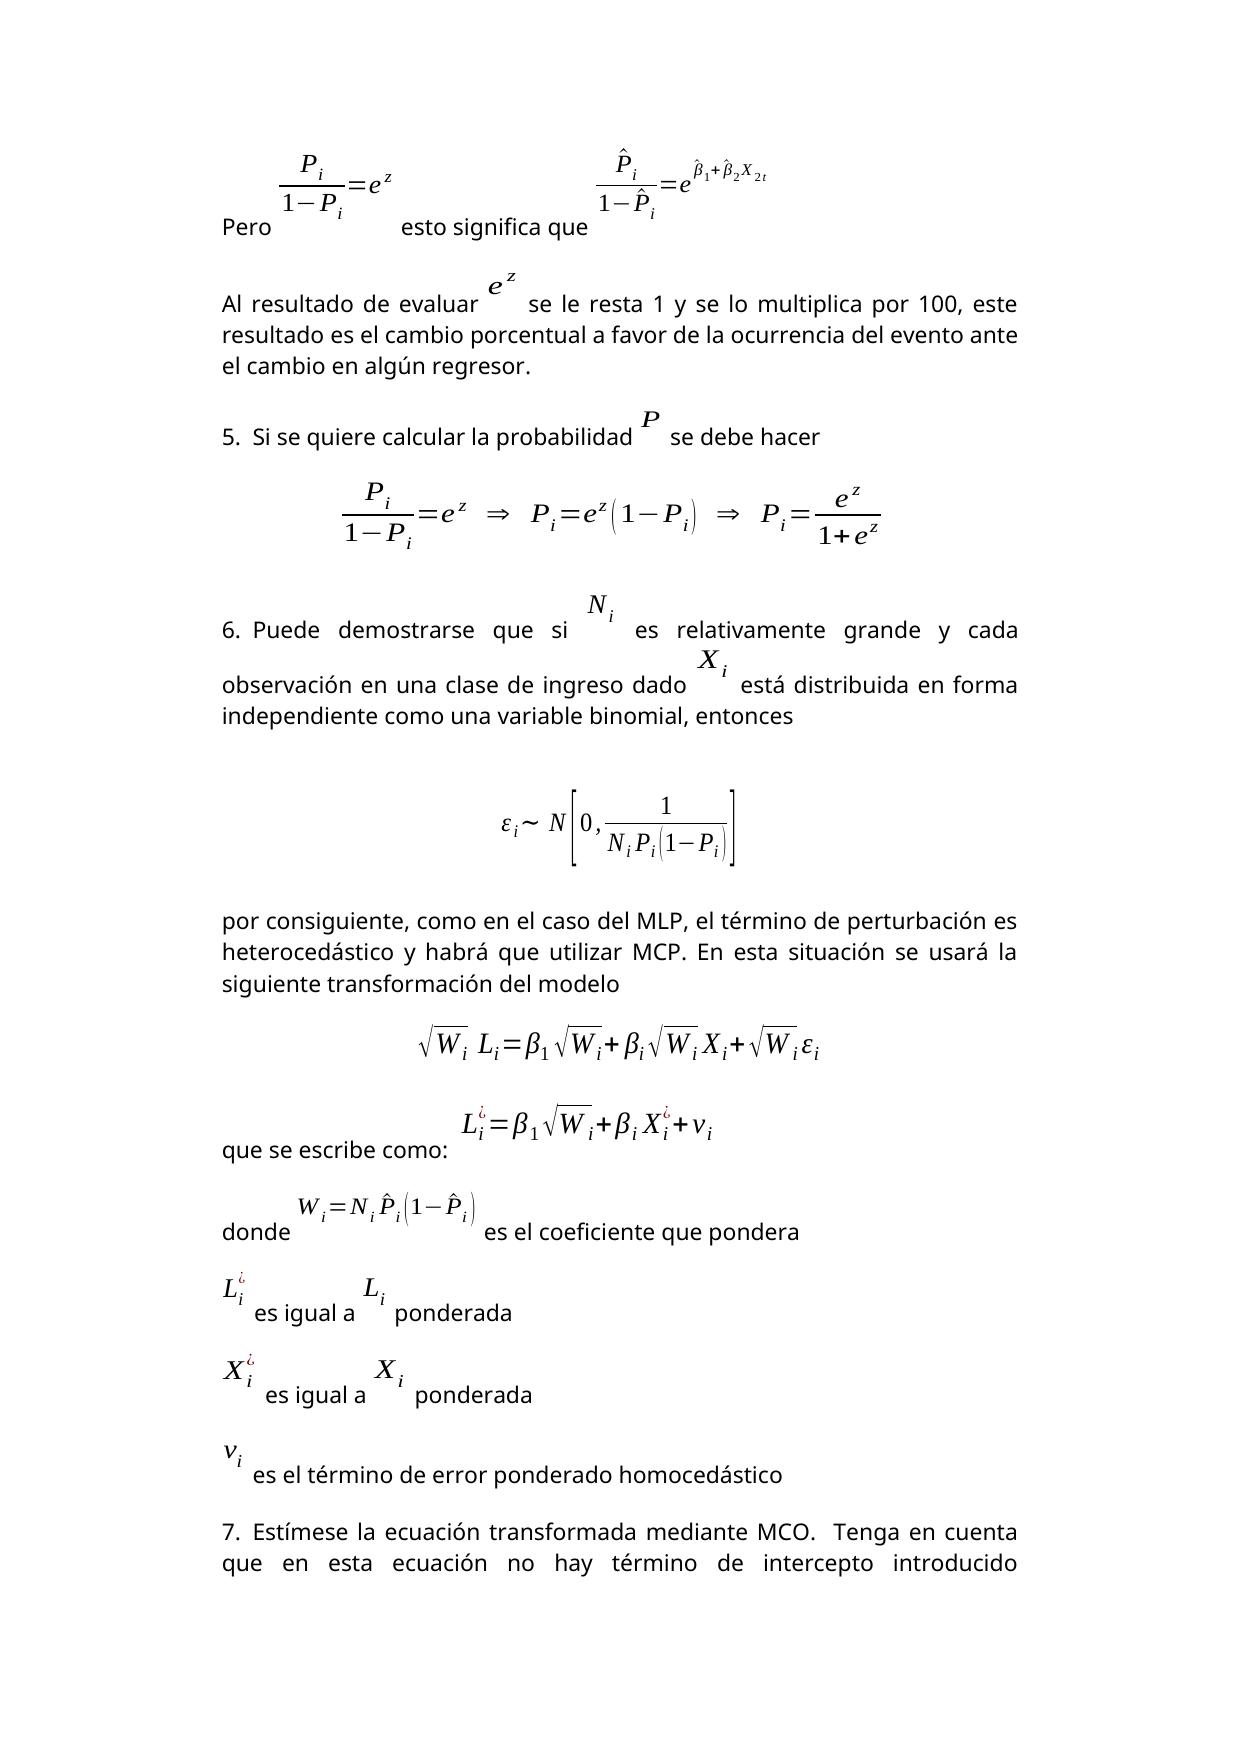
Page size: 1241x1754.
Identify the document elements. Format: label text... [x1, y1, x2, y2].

text es el término de error ponderado homocedástico [222, 1435, 1019, 1490]
text es igual a ponderada [222, 1353, 1019, 1410]
text Pero esto significa que [222, 148, 1019, 242]
text donde es el coeficiente que pondera [222, 1190, 1019, 1247]
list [222, 1515, 1019, 1578]
list Puede demostrarse que si es relativamente grande y cada observación en una clase de ingreso dado está distribuida en forma independiente como una variable binomial, entonces [222, 590, 1019, 763]
text que se escribe como: [222, 1103, 1019, 1165]
list Si se quiere calcular la probabilidad se debe hacer [222, 407, 1019, 452]
text es igual a ponderada [222, 1272, 1019, 1328]
text por consiguiente, como en el caso del MLP, el término de perturbación es heterocedástico y habrá que utilizar MCP. En esta situación se usará la siguiente transformación del modelo [222, 905, 1019, 999]
text Al resultado de evaluar se le resta 1 y se lo multiplica por 100, este resultado es el cambio porcentual a favor de la ocurrencia del evento ante el cambio en algún regresor. [222, 267, 1019, 382]
